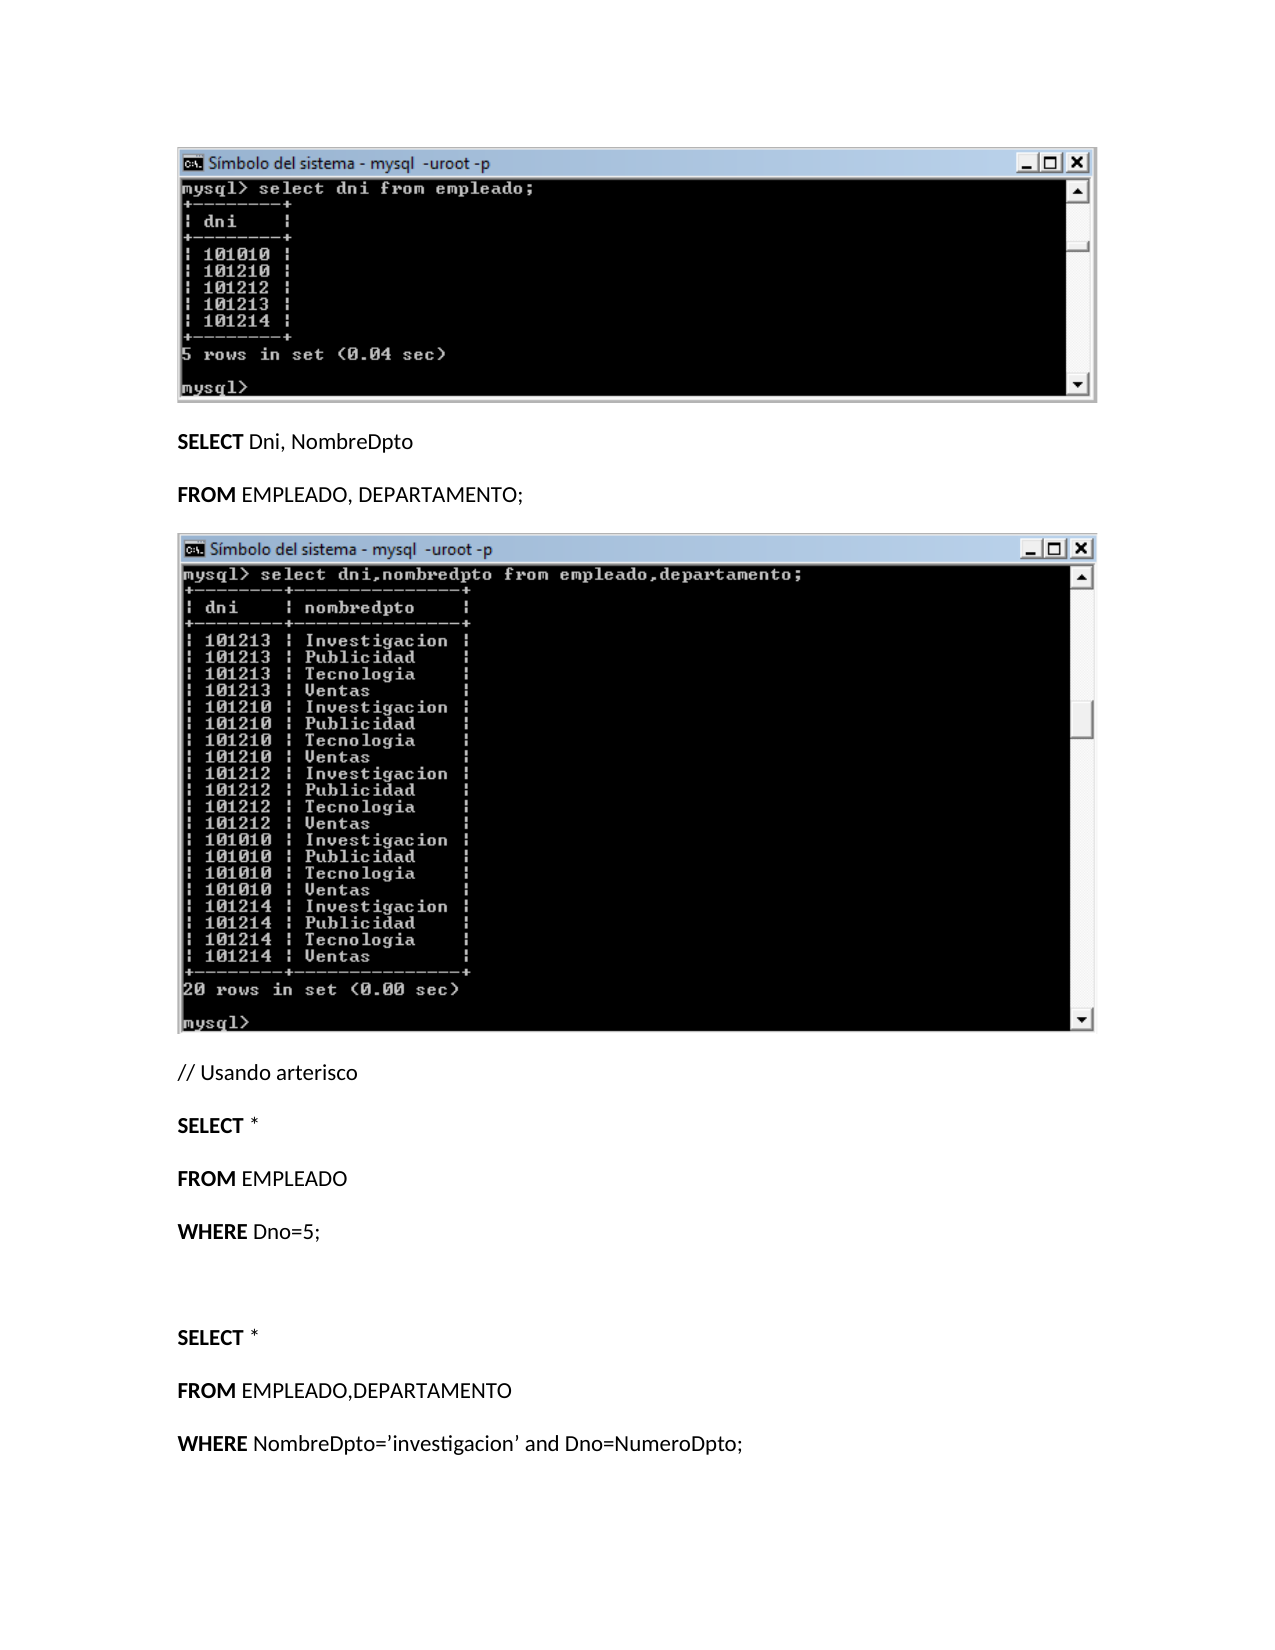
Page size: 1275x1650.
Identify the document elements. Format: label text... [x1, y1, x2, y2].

text WHERE Dno=5; [177, 1217, 1098, 1245]
text SELECT * [177, 1111, 1098, 1139]
text FROM EMPLEADO [177, 1164, 1098, 1192]
text FROM EMPLEADO,DEPARTAMENTO [177, 1376, 1098, 1404]
text WHERE NombreDpto=’investigacion’ and Dno=NumeroDpto; [177, 1429, 1098, 1457]
text FROM EMPLEADO, DEPARTAMENTO; [177, 480, 1098, 508]
picture [177, 533, 1098, 1034]
text // Usando arterisco [177, 1058, 1098, 1086]
text SELECT * [177, 1323, 1098, 1351]
text SELECT Dni, NombreDpto [177, 427, 1098, 455]
picture [177, 147, 1098, 403]
